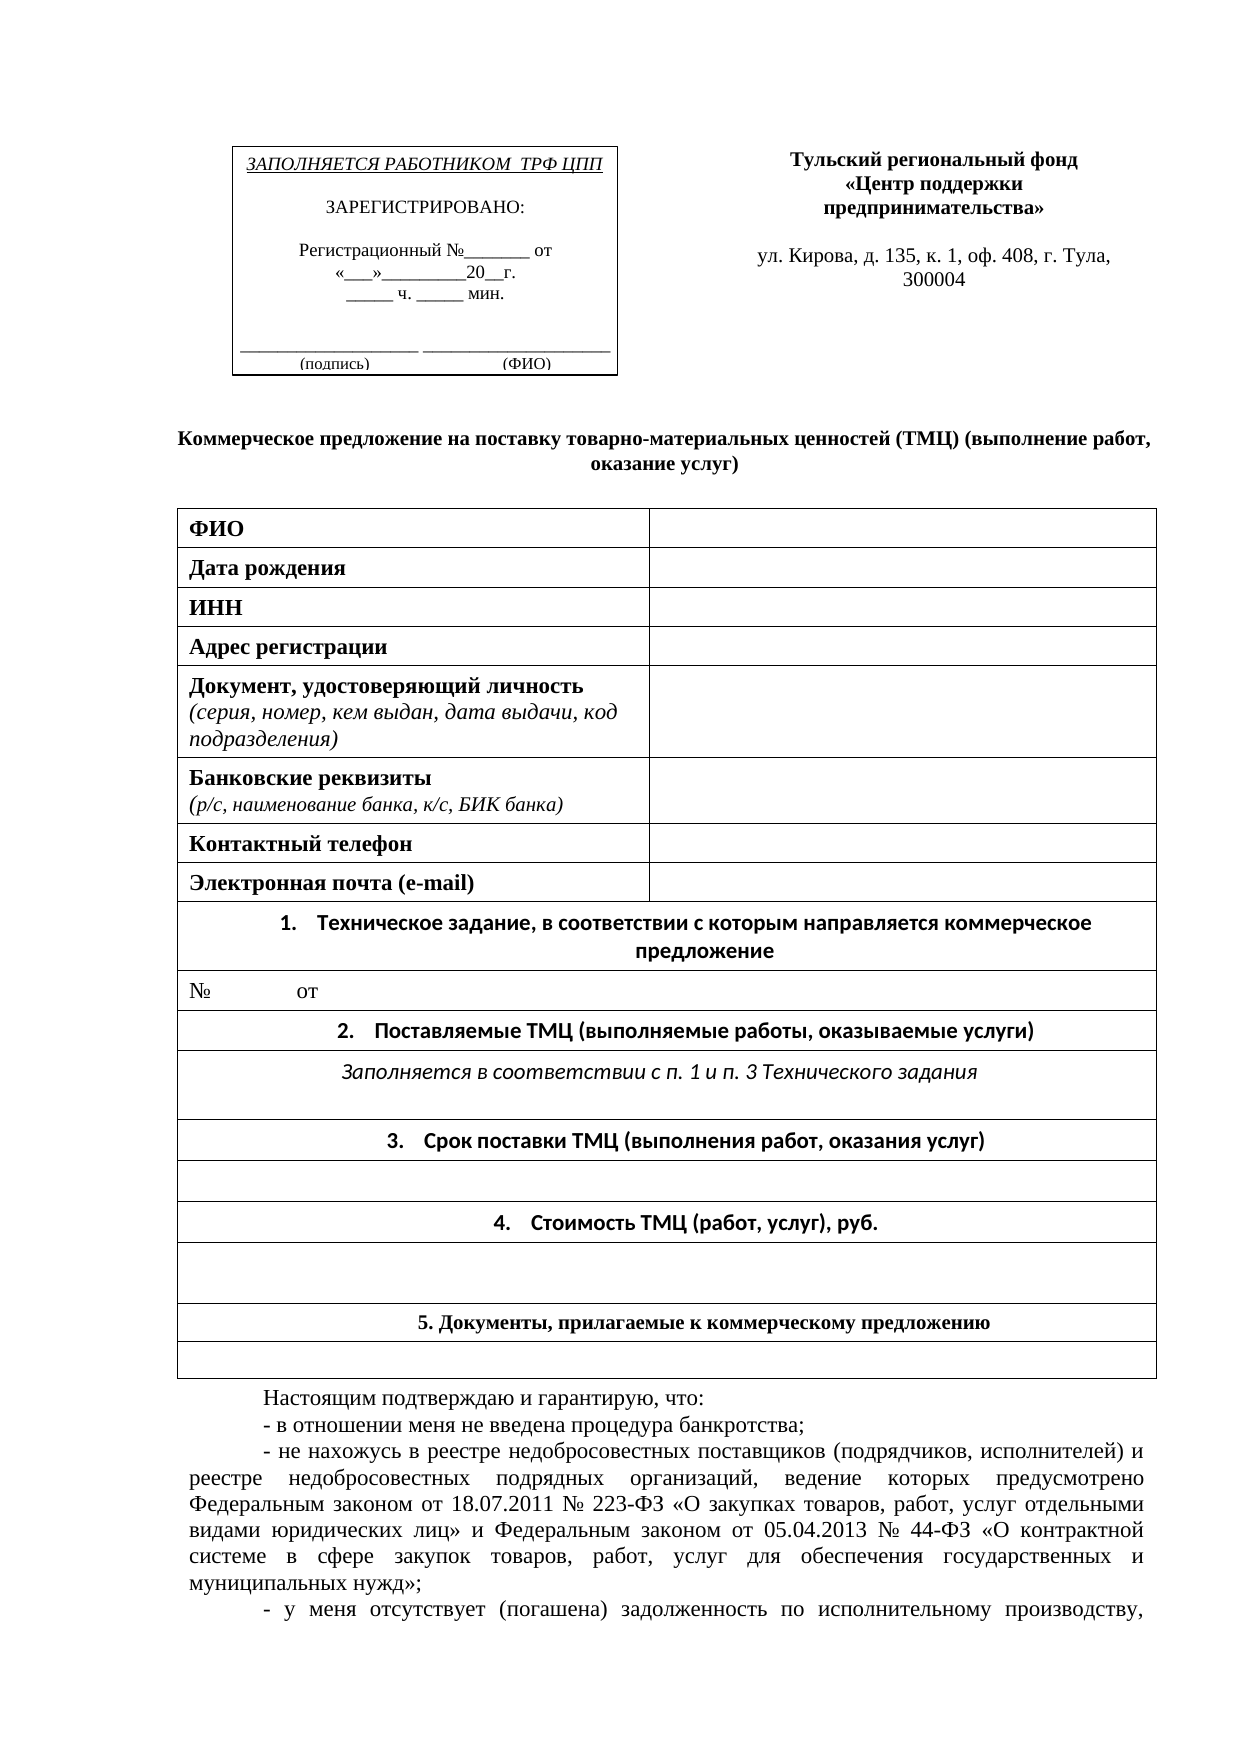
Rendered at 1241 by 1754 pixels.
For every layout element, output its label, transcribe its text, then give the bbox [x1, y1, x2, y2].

table_cell [178, 1243, 1156, 1303]
table_cell [650, 627, 1156, 665]
table_cell Дата рождения [178, 548, 649, 587]
table_cell [650, 824, 1156, 862]
table_cell [650, 863, 1156, 901]
table_cell [178, 1161, 1156, 1201]
table_header Тульский региональный фонд «Центр поддержки предпринимательства» ул. Кирова, д. 135, к. 1, оф. 408, г. Тула, 300004 [668, 147, 1152, 378]
table_cell [650, 548, 1156, 587]
table_cell [650, 666, 1156, 757]
table_cell [650, 758, 1156, 823]
table_header ФИО [178, 509, 649, 547]
table_cell Поставляемые ТМЦ (выполняемые работы, оказываемые услуги) [178, 1011, 1156, 1050]
table_cell Документ, удостоверяющий личность (серия, номер, кем выдан, дата выдачи, код подразделения) [178, 666, 649, 757]
table_cell [178, 1342, 1156, 1377]
table_header [650, 509, 1156, 547]
table_cell Банковские реквизиты (р/с, наименование банка, к/с, БИК банка) [178, 758, 649, 823]
table_cell Адрес регистрации [178, 627, 649, 665]
table_cell Техническое задание, в соответствии с которым направляется коммерческое предложение [178, 902, 1156, 970]
table_cell ИНН [178, 588, 649, 626]
table_header [189, 147, 668, 378]
table_cell Заполняется в соответствии с п. 1 и п. 3 Технического задания [178, 1051, 1156, 1119]
table_cell [650, 588, 1156, 626]
table_cell 5. Документы, прилагаемые к коммерческому предложению [178, 1304, 1156, 1341]
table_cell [178, 1379, 1157, 1628]
table_cell № от [178, 971, 1156, 1009]
table_cell Стоимость ТМЦ (работ, услуг), руб. [178, 1202, 1156, 1242]
table_cell Контактный телефон [178, 824, 649, 862]
table_cell Электронная почта (e-mail) [178, 863, 649, 901]
table_cell Срок поставки ТМЦ (выполнения работ, оказания услуг) [178, 1120, 1156, 1160]
text Коммерческое предложение на поставку товарно-материальных ценностей (ТМЦ) (выполнение работ, оказание услуг) [177, 426, 1152, 474]
